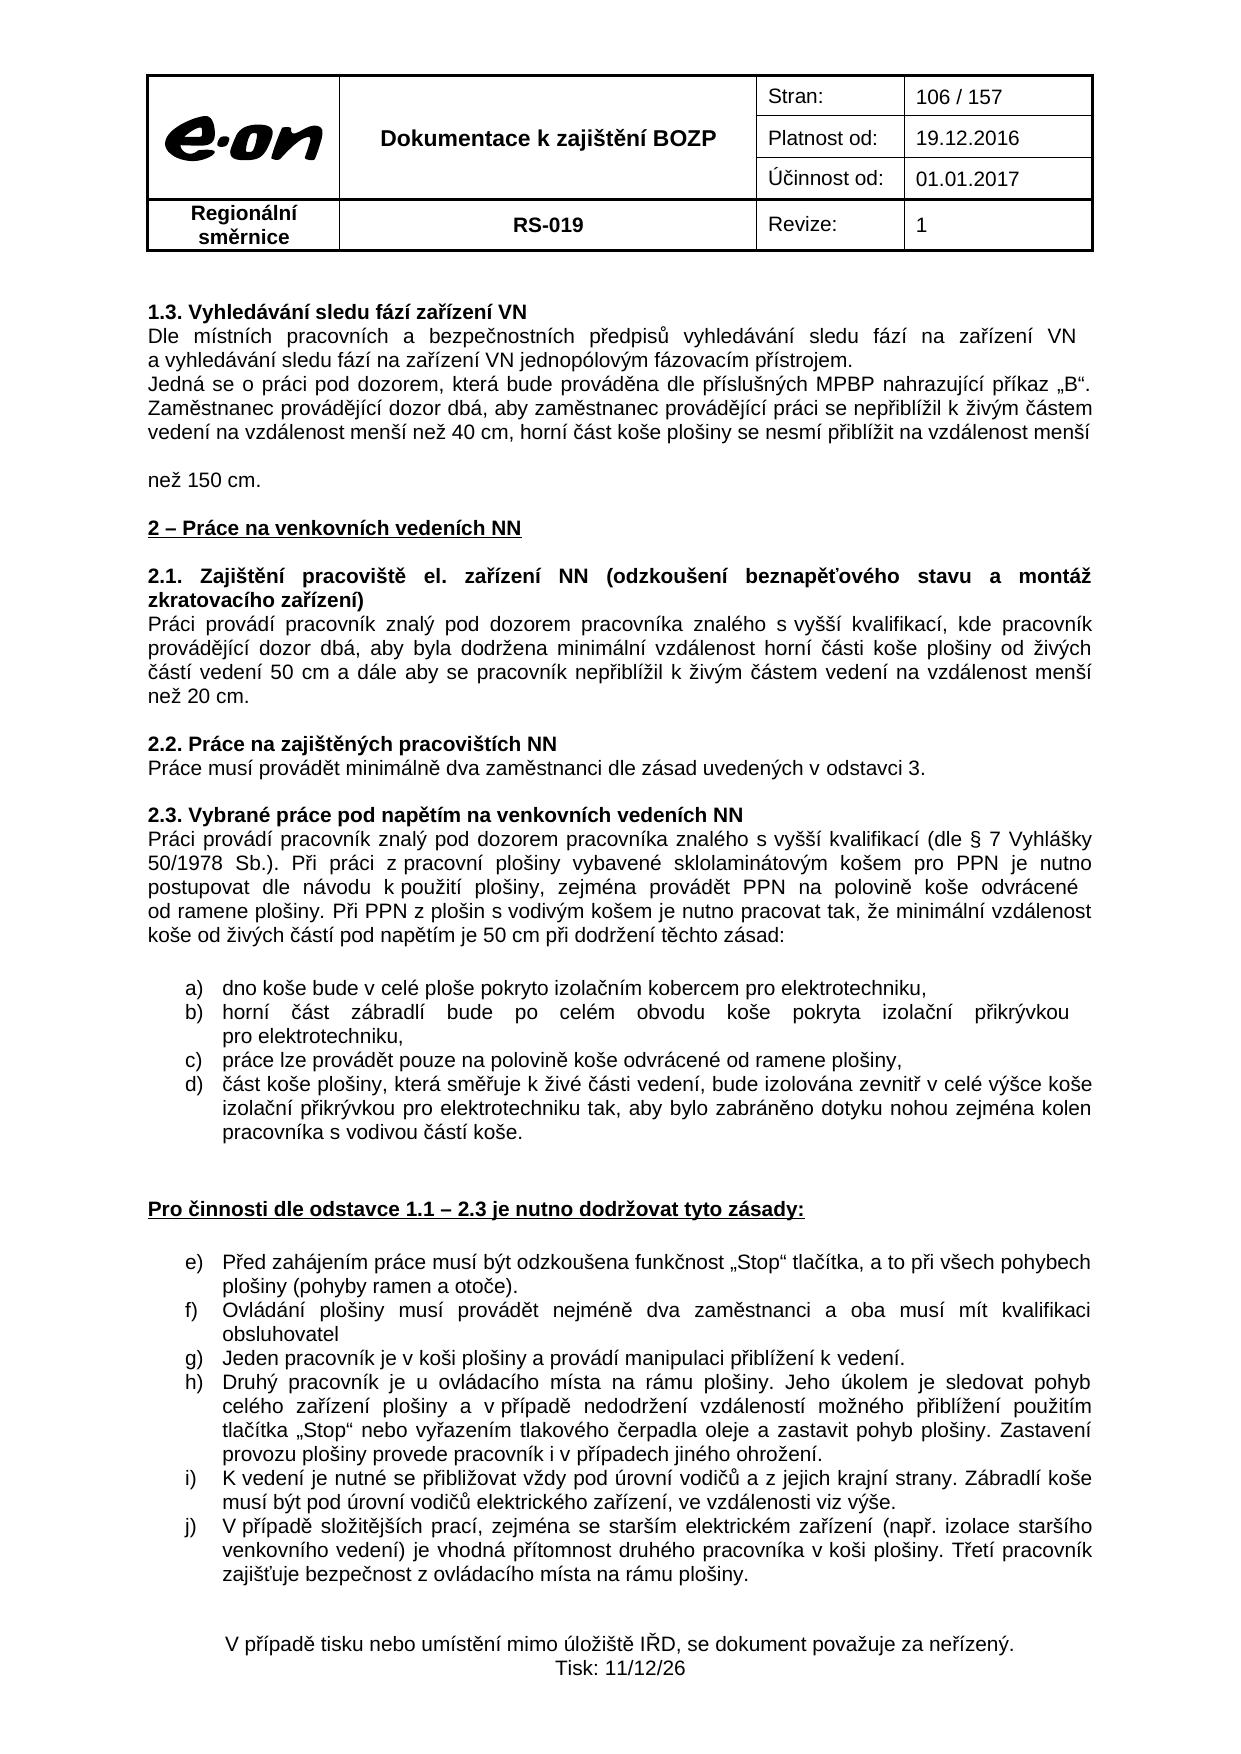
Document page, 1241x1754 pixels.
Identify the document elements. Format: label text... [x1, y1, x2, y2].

text Práci provádí pracovník znalý pod dozorem pracovníka znalého s vyšší kvalifikací, kde pracovník provádějící dozor dbá, aby byla dodržena minimální vzdálenost horní části koše plošiny od živých částí vedení 50 cm a dále aby se pracovník nepřiblížil k živým částem vedení na vzdálenost menší než 20 cm. [148, 612, 1092, 707]
list Ovládání plošiny musí provádět nejméně dva zaměstnanci a oba musí mít kvalifikaci obsluhovatel [185, 1298, 1092, 1346]
list část koše plošiny, která směřuje k živé části vedení, bude izolována zevnitř v celé výšce koše izolační přikrývkou pro elektrotechniku tak, aby bylo zabráněno dotyku nohou zejména kolen pracovníka s vodivou částí koše. [185, 1072, 1092, 1144]
list Před zahájením práce musí být odzkoušena funkčnost „Stop“ tlačítka, a to při všech pohybech plošiny (pohyby ramen a otoče). [185, 1250, 1092, 1298]
text 2.2. Práce na zajištěných pracovištích NN [148, 731, 1092, 755]
list K vedení je nutné se přibližovat vždy pod úrovní vodičů a z jejich krajní strany. Zábradlí koše musí být pod úrovní vodičů elektrického zařízení, ve vzdálenosti viz výše. [185, 1466, 1092, 1514]
text 2.3. Vybrané práce pod napětím na venkovních vedeních NN [148, 803, 1092, 827]
text Práce musí provádět minimálně dva zaměstnanci dle zásad uvedených v odstavci 3. [148, 755, 1092, 779]
text Jedná se o práci pod dozorem, která bude prováděna dle příslušných MPBP nahrazující příkaz „B“. Zaměstnanec provádějící dozor dbá, aby zaměstnanec provádějící práci se nepřiblížil k živým částem vedení na vzdálenost menší než 40 cm, horní část koše plošiny se nesmí přiblížit na vzdálenost menší než 150 cm. [148, 372, 1092, 492]
text 1.3. Vyhledávání sledu fází zařízení VN [148, 300, 1092, 324]
list V případě složitějších prací, zejména se starším elektrickém zařízení (např. izolace staršího venkovního vedení) je vhodná přítomnost druhého pracovníka v koši plošiny. Třetí pracovník zajišťuje bezpečnost z ovládacího místa na rámu plošiny. [185, 1514, 1092, 1586]
text Dle místních pracovních a bezpečnostních předpisů vyhledávání sledu fází na zařízení VN a vyhledávání sledu fází na zařízení VN jednopólovým fázovacím přístrojem. [148, 324, 1092, 372]
text Pro činnosti dle odstavce 1.1 – 2.3 je nutno dodržovat tyto zásady: [148, 1197, 1092, 1221]
list Druhý pracovník je u ovládacího místa na rámu plošiny. Jeho úkolem je sledovat pohyb celého zařízení plošiny a v případě nedodržení vzdáleností možného přiblížení použitím tlačítka „Stop“ nebo vyřazením tlakového čerpadla oleje a zastavit pohyb plošiny. Zastavení provozu plošiny provede pracovník i v případech jiného ohrožení. [185, 1370, 1092, 1466]
list dno koše bude v celé ploše pokryto izolačním kobercem pro elektrotechniku, [185, 976, 1092, 1000]
text 2 – Práce na venkovních vedeních NN [148, 516, 1092, 540]
list práce lze provádět pouze na polovině koše odvrácené od ramene plošiny, [185, 1048, 1092, 1072]
text 2.1. Zajištění pracoviště el. zařízení NN (odzkoušení beznapěťového stavu a montáž zkratovacího zařízení) [148, 564, 1092, 612]
list Jeden pracovník je v koši plošiny a provádí manipulaci přiblížení k vedení. [185, 1346, 1092, 1370]
list horní část zábradlí bude po celém obvodu koše pokryta izolační přikrývkou pro elektrotechniku, [185, 1000, 1092, 1048]
text Práci provádí pracovník znalý pod dozorem pracovníka znalého s vyšší kvalifikací (dle § 7 Vyhlášky 50/1978 Sb.). Při práci z pracovní plošiny vybavené sklolaminátovým košem pro PPN je nutno postupovat dle návodu k použití plošiny, zejména provádět PPN na polovině koše odvrácené od ramene plošiny. Při PPN z plošin s vodivým košem je nutno pracovat tak, že minimální vzdálenost koše od živých částí pod napětím je 50 cm při dodržení těchto zásad: [148, 827, 1092, 947]
